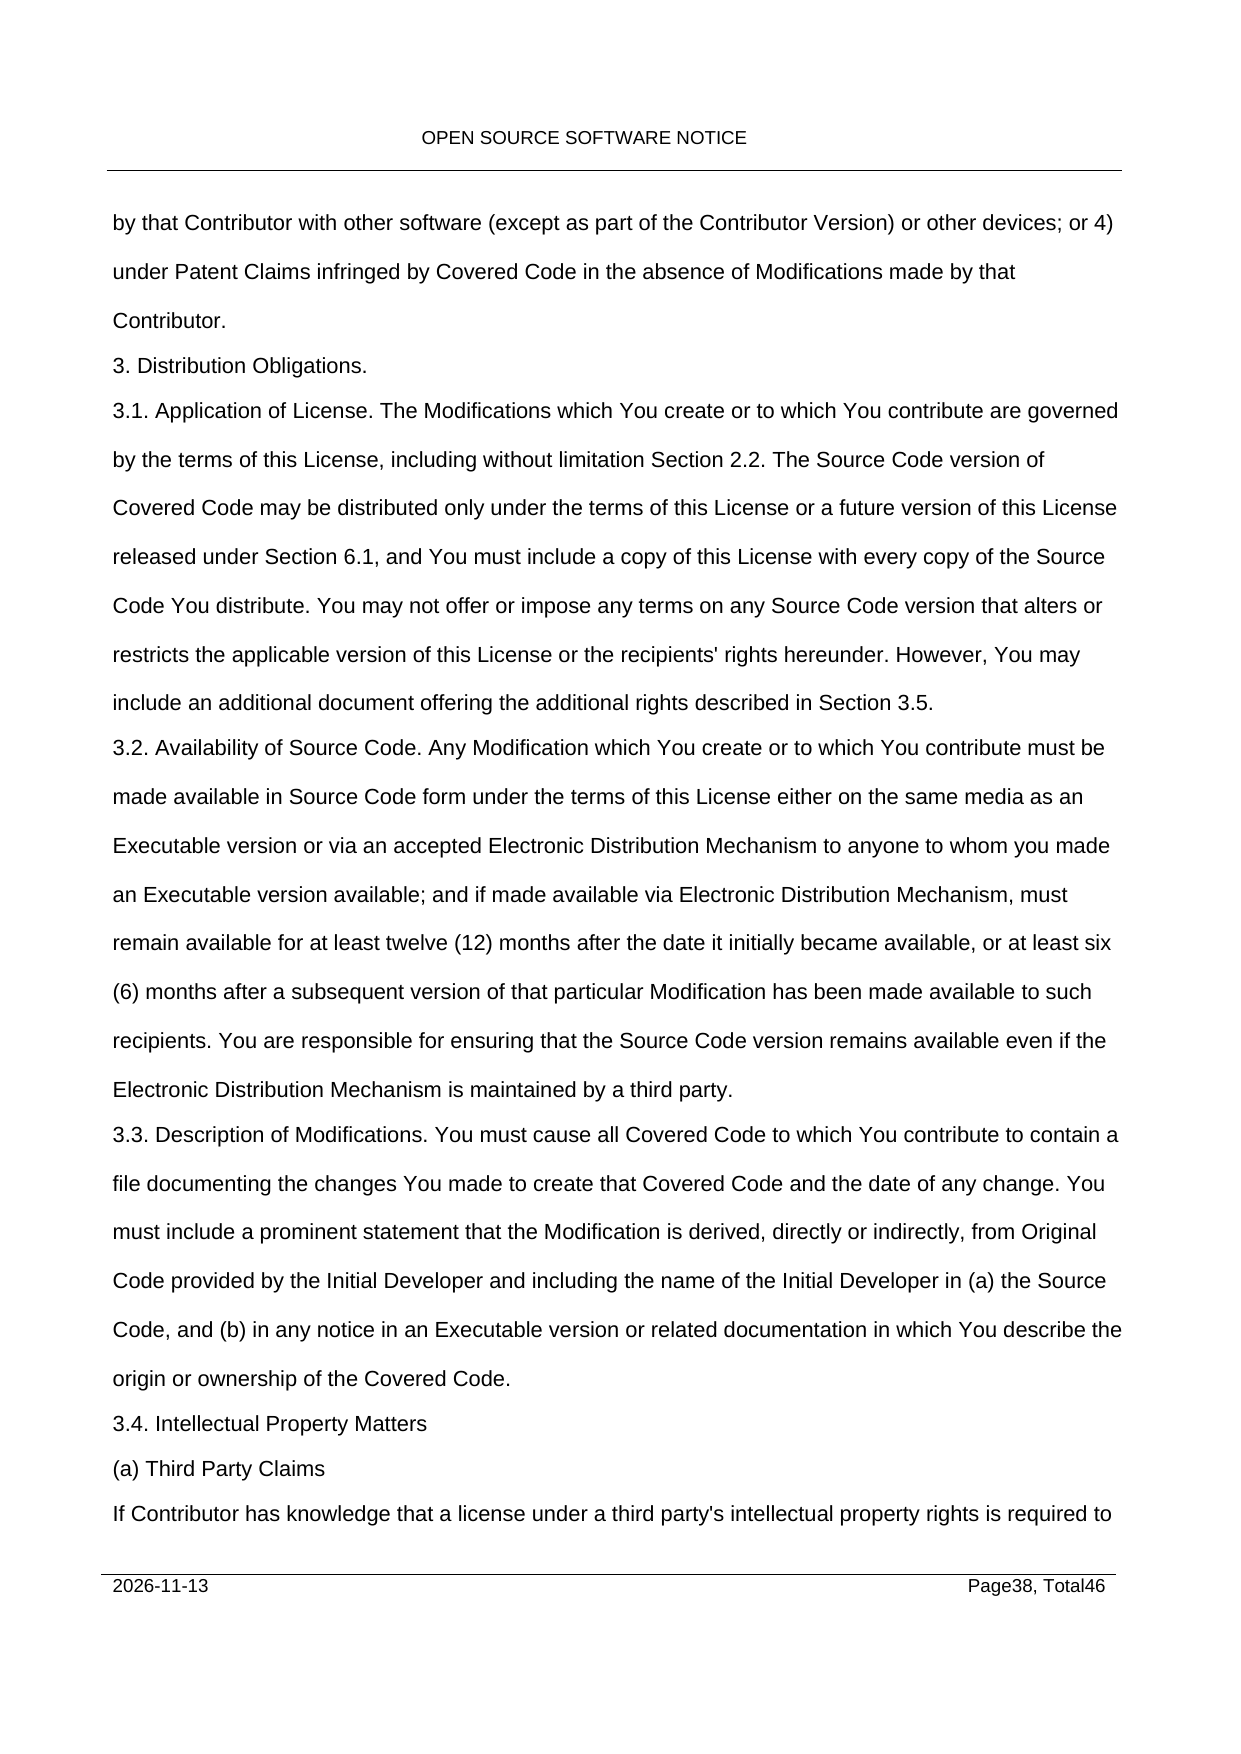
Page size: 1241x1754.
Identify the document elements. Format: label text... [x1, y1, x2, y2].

text 3.3. Description of Modifications. You must cause all Covered Code to which You contribute to contain a file documenting the changes You made to create that Covered Code and the date of any change. You must include a prominent statement that the Modification is derived, directly or indirectly, from Original Code provided by the Initial Developer and including the name of the Initial Developer in (a) the Source Code, and (b) in any notice in an Executable version or related documentation in which You describe the origin or ownership of the Covered Code. [112, 1118, 1128, 1394]
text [112, 206, 1128, 336]
text 3.4. Intellectual Property Matters [112, 1407, 1128, 1439]
text (a) Third Party Claims [112, 1452, 1128, 1484]
text 3. Distribution Obligations. [112, 349, 1128, 381]
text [112, 1497, 1128, 1529]
text 3.2. Availability of Source Code. Any Modification which You create or to which You contribute must be made available in Source Code form under the terms of this License either on the same media as an Executable version or via an accepted Electronic Distribution Mechanism to anyone to whom you made an Executable version available; and if made available via Electronic Distribution Mechanism, must remain available for at least twelve (12) months after the date it initially became available, or at least six (6) months after a subsequent version of that particular Modification has been made available to such recipients. You are responsible for ensuring that the Source Code version remains available even if the Electronic Distribution Mechanism is maintained by a third party. [112, 732, 1128, 1105]
text 3.1. Application of License. The Modifications which You create or to which You contribute are governed by the terms of this License, including without limitation Section 2.2. The Source Code version of Covered Code may be distributed only under the terms of this License or a future version of this License released under Section 6.1, and You must include a copy of this License with every copy of the Source Code You distribute. You may not offer or impose any terms on any Source Code version that alters or restricts the applicable version of this License or the recipients' rights hereunder. However, You may include an additional document offering the additional rights described in Section 3.5. [112, 394, 1128, 719]
